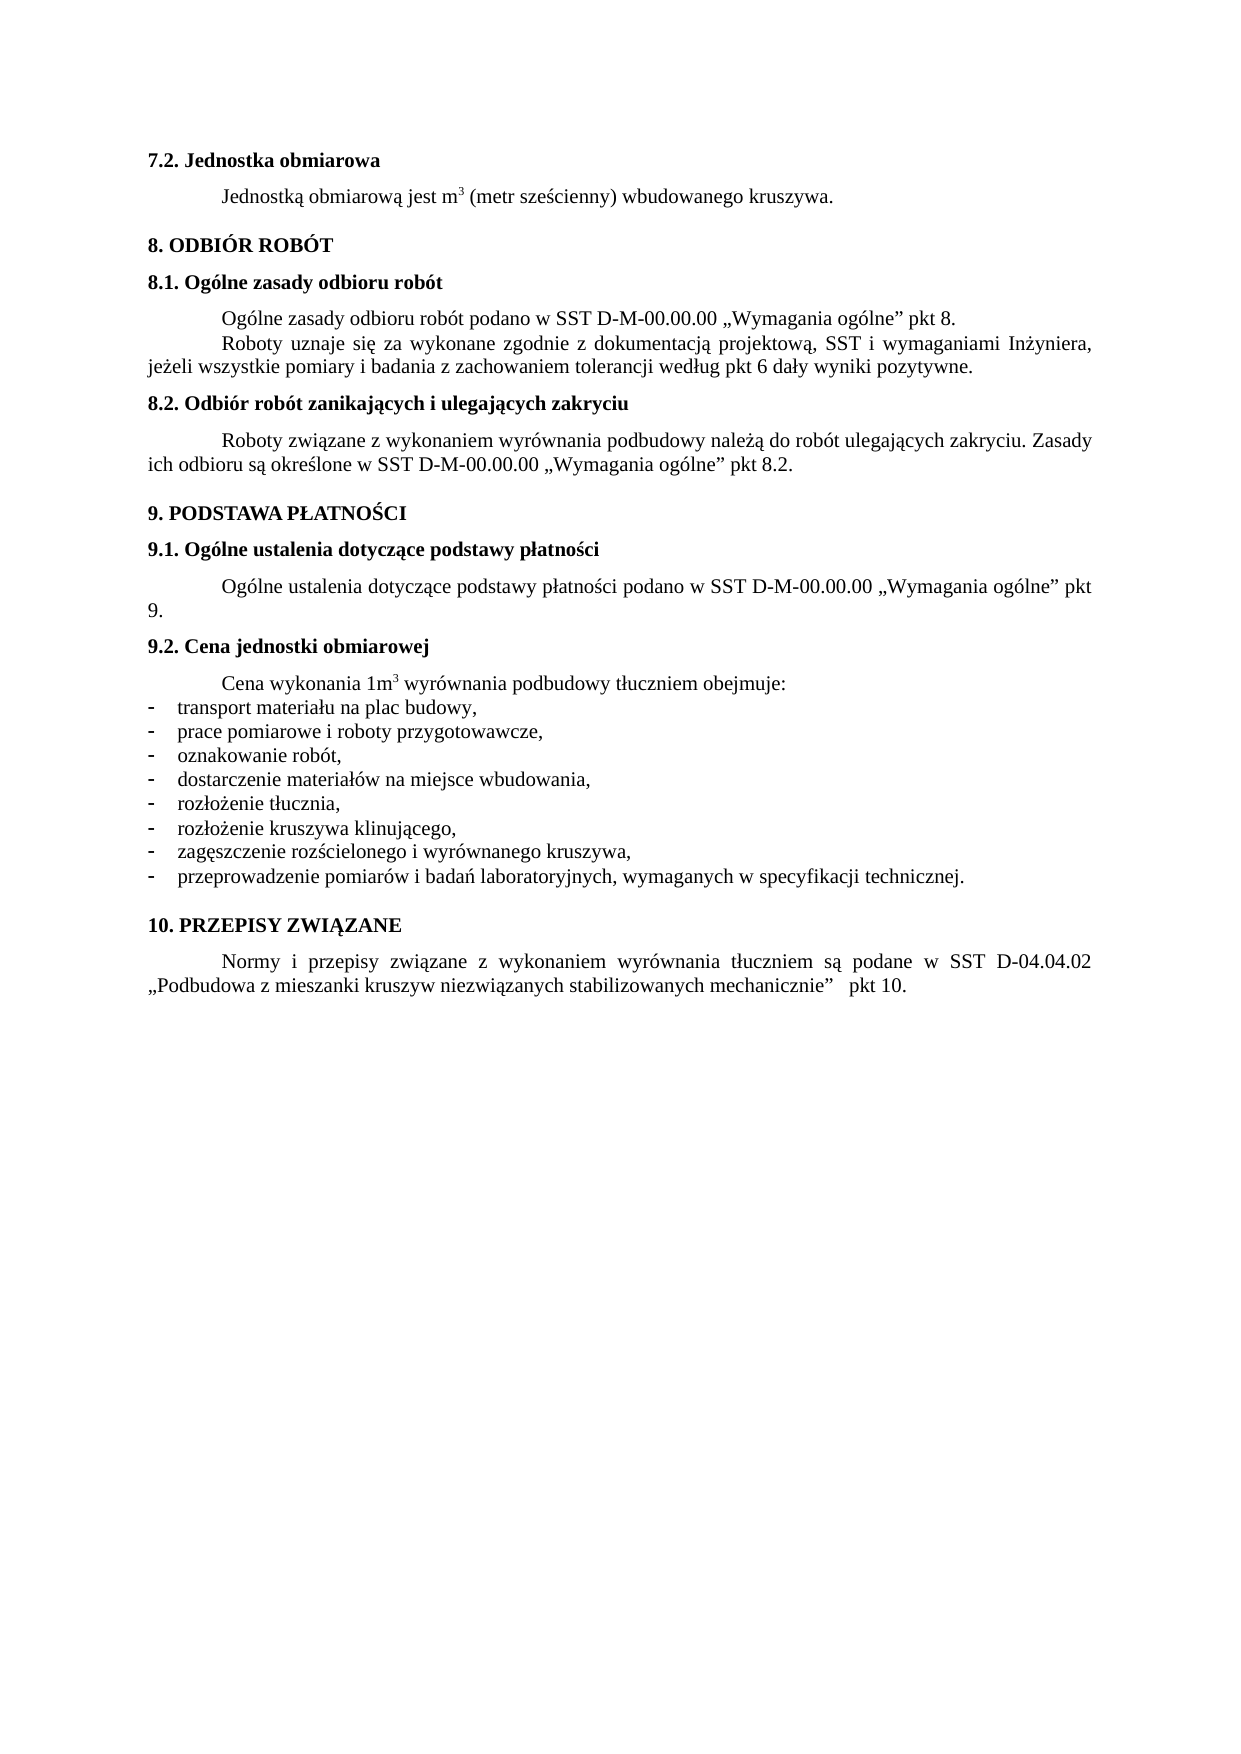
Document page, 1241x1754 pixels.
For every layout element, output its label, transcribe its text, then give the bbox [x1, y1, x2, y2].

list zagęszczenie rozścielonego i wyrównanego kruszywa, [148, 839, 1093, 863]
subtitle 9.2. Cena jednostki obmiarowej [148, 634, 1093, 658]
list transport materiału na plac budowy, [148, 695, 1093, 719]
text Cena wykonania 1m3 wyrównania podbudowy tłuczniem obejmuje: [148, 671, 1093, 695]
text Ogólne ustalenia dotyczące podstawy płatności podano w SST D-M-00.00.00 „Wymagania ogólne” pkt 9. [148, 574, 1093, 622]
list rozłożenie kruszywa klinującego, [148, 815, 1093, 839]
text Jednostką obmiarową jest m3 (metr sześcienny) wbudowanego kruszywa. [148, 184, 1093, 208]
text Roboty związane z wykonaniem wyrównania podbudowy należą do robót ulegających zakryciu. Zasady ich odbioru są określone w SST D-M-00.00.00 „Wymagania ogólne” pkt 8.2. [148, 428, 1093, 476]
text Normy i przepisy związane z wykonaniem wyrównania tłuczniem są podane w SST D-04.04.02 „Podbudowa z mieszanki kruszyw niezwiązanych stabilizowanych mechanicznie” pkt 10. [148, 949, 1093, 997]
subtitle 8.2. Odbiór robót zanikających i ulegających zakryciu [148, 391, 1093, 415]
subtitle 9.1. Ogólne ustalenia dotyczące podstawy płatności [148, 537, 1093, 561]
list rozłożenie tłucznia, [148, 791, 1093, 815]
subtitle 10. przepisy związane [148, 913, 1093, 937]
subtitle 9. podstawa płatności [148, 501, 1093, 525]
text Roboty uznaje się za wykonane zgodnie z dokumentacją projektową, SST i wymaganiami Inżyniera, jeżeli wszystkie pomiary i badania z zachowaniem tolerancji według pkt 6 dały wyniki pozytywne. [148, 330, 1093, 378]
list prace pomiarowe i roboty przygotowawcze, [148, 719, 1093, 743]
list dostarczenie materiałów na miejsce wbudowania, [148, 767, 1093, 791]
subtitle 8. odbiór robót [148, 233, 1093, 257]
subtitle 8.1. Ogólne zasady odbioru robót [148, 270, 1093, 294]
list przeprowadzenie pomiarów i badań laboratoryjnych, wymaganych w specyfikacji technicznej. [148, 863, 1093, 888]
list oznakowanie robót, [148, 743, 1093, 767]
text Ogólne zasady odbioru robót podano w SST D-M-00.00.00 „Wymagania ogólne” pkt 8. [148, 306, 1093, 330]
subtitle 7.2. Jednostka obmiarowa [148, 148, 1093, 172]
